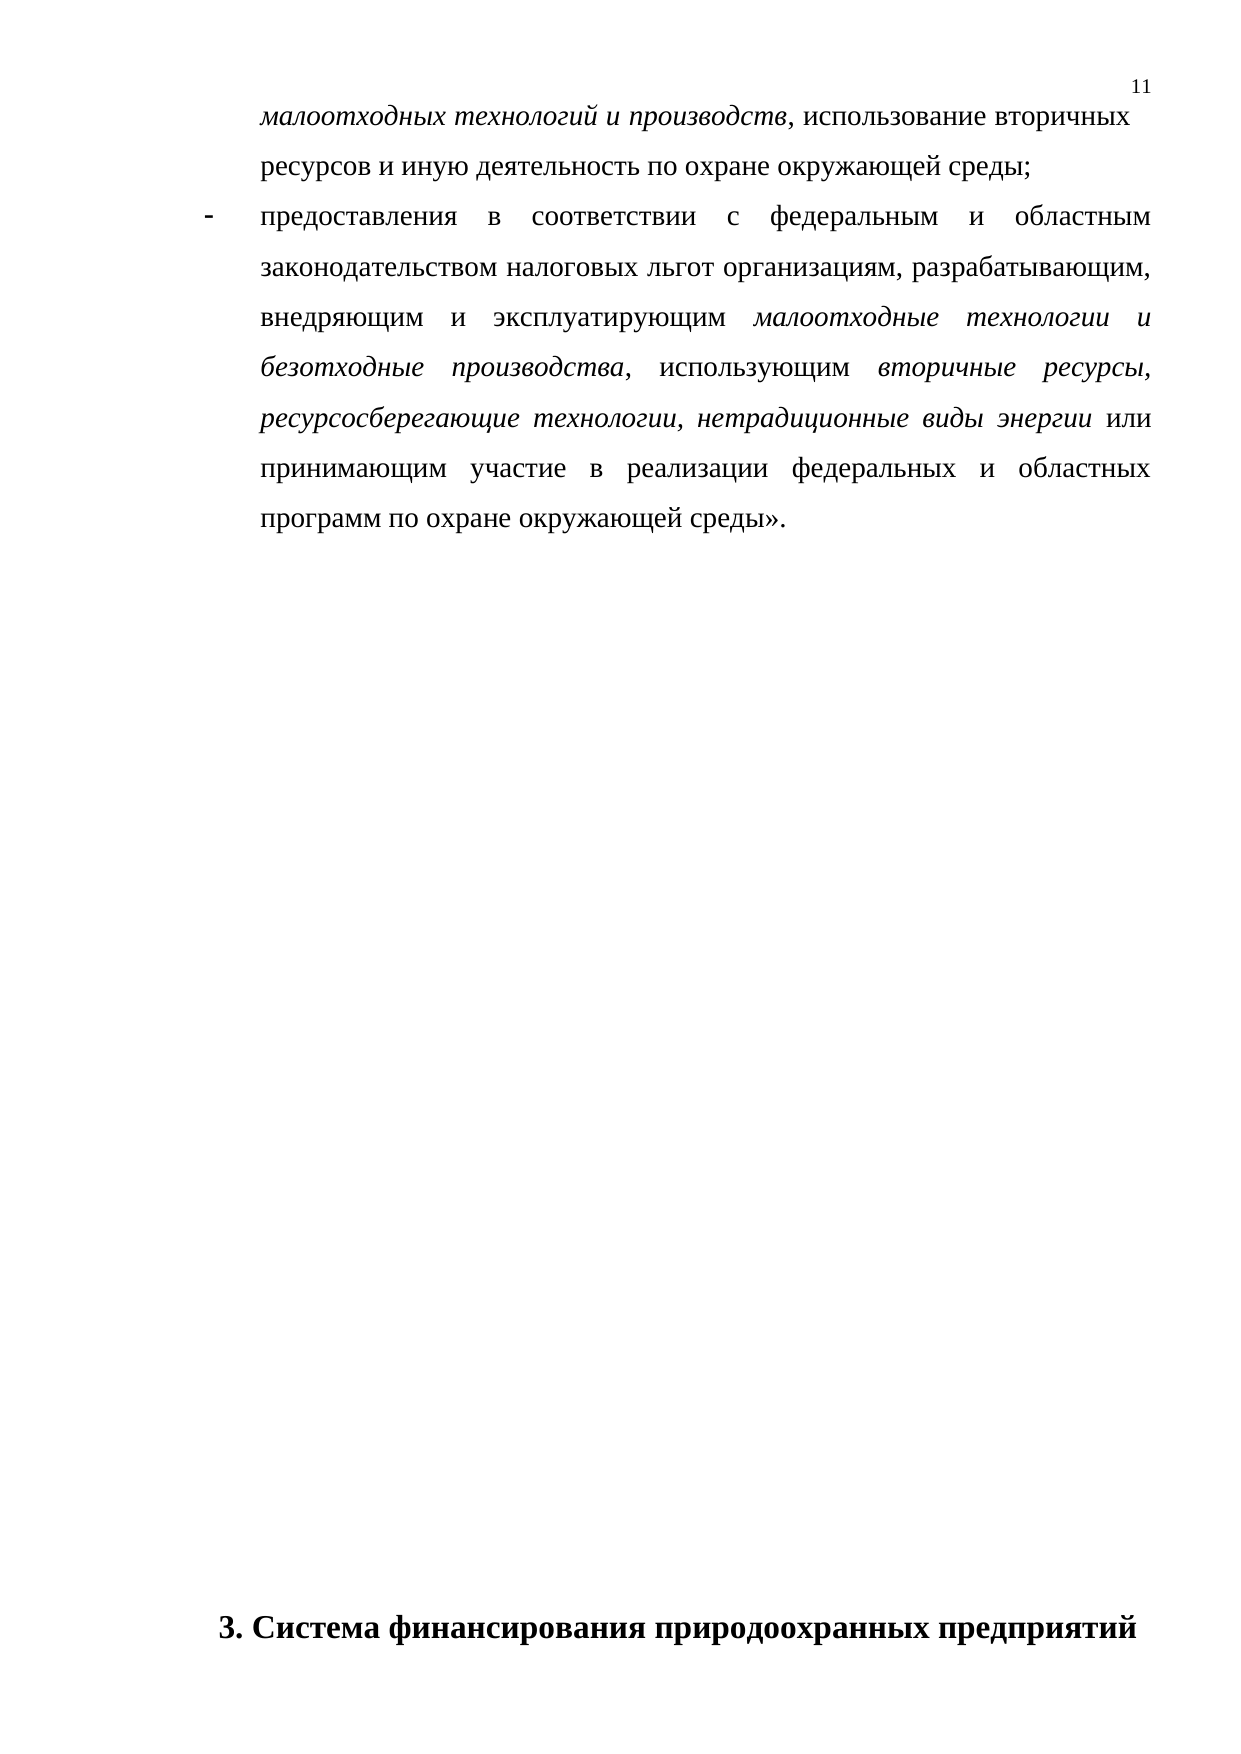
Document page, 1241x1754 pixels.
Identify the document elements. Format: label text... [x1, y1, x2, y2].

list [204, 98, 1152, 182]
text 3. Система финансирования природоохранных предприятий [148, 1607, 1152, 1646]
list предоставления в соответствии с федеральным и областным законодательством налоговых льгот организациям, разрабатывающим, внедряющим и эксплуатирующим малоотходные технологии и безотходные производства, использующим вторичные ресурсы, ресурсосберегающие технологии, нетрадиционные виды энергии или принимающим участие в реализации федеральных и областных программ по охране окружающей среды». [204, 198, 1152, 534]
